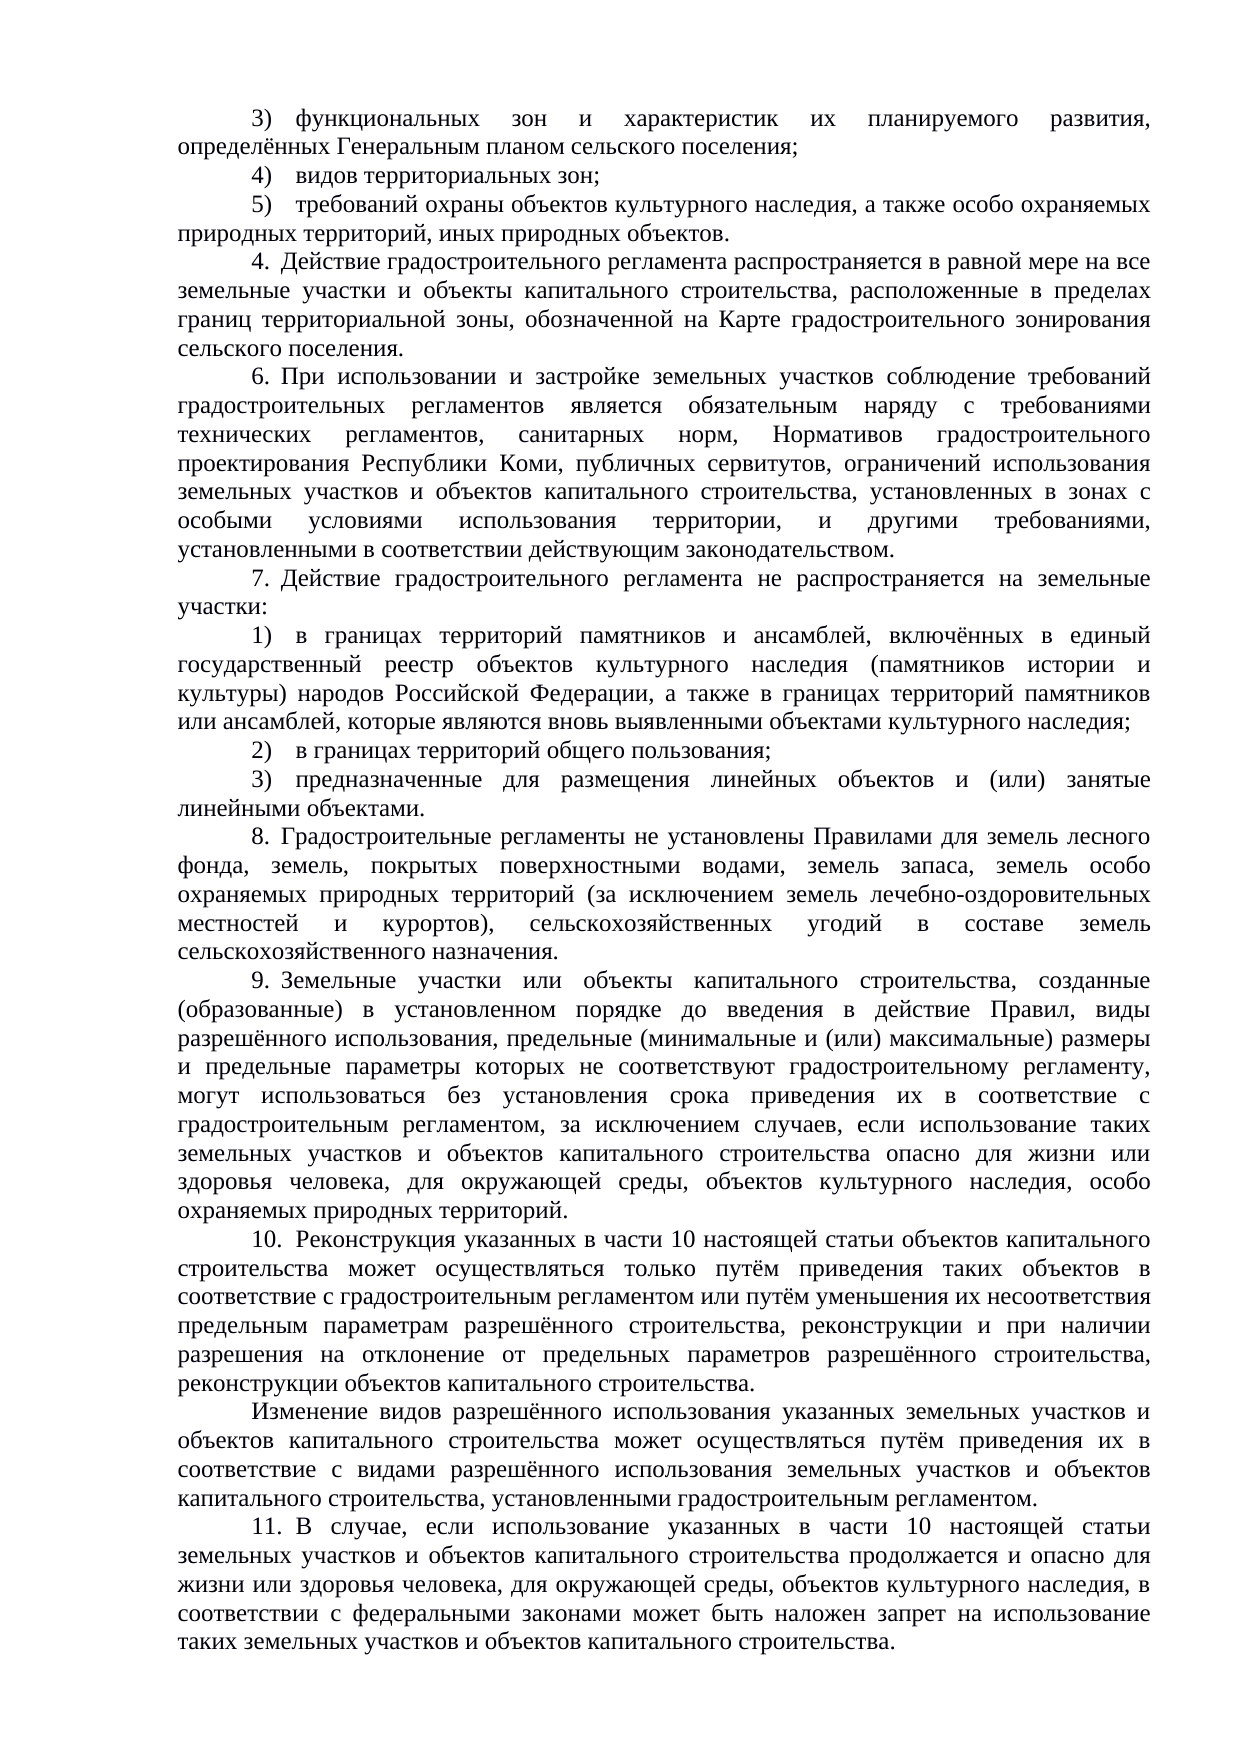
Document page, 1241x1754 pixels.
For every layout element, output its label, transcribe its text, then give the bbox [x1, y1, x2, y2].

text 11. В случае, если использование указанных в части 10 настоящей статьи земельных участков и объектов капитального строительства продолжается и опасно для жизни или здоровья человека, для окружающей среды, объектов культурного наследия, в соответствии с федеральными законами может быть наложен запрет на использование таких земельных участков и объектов капитального строительства. [177, 1511, 1152, 1655]
text 6. При использовании и застройке земельных участков соблюдение требований градостроительных регламентов является обязательным наряду с требованиями технических регламентов, санитарных норм, Нормативов градостроительного проектирования Республики Коми, публичных сервитутов, ограничений использования земельных участков и объектов капитального строительства, установленных в зонах с особыми условиями использования территории, и другими требованиями, установленными в соответствии действующим законодательством. [177, 361, 1152, 563]
text 7. Действие градостроительного регламента не распространяется на земельные участки: [177, 563, 1152, 620]
text 4. Действие градостроительного регламента распространяется в равной мере на все земельные участки и объекты капитального строительства, расположенные в пределах границ территориальной зоны, обозначенной на Карте градостроительного зонирования сельского поселения. [177, 246, 1152, 361]
text 10. Реконструкция указанных в части 10 настоящей статьи объектов капитального строительства может осуществляться только путём приведения таких объектов в соответствие с градостроительным регламентом или путём уменьшения их несоответствия предельным параметрам разрешённого строительства, реконструкции и при наличии разрешения на отклонение от предельных параметров разрешённого строительства, реконструкции объектов капитального строительства. [177, 1224, 1152, 1396]
text 9. Земельные участки или объекты капитального строительства, созданные (образованные) в установленном порядке до введения в действие Правил, виды разрешённого использования, предельные (минимальные и (или) максимальные) размеры и предельные параметры которых не соответствуют градостроительному регламенту, могут использоваться без установления срока приведения их в соответствие с градостроительным регламентом, за исключением случаев, если использование таких земельных участков и объектов капитального строительства опасно для жизни или здоровья человека, для окружающей среды, объектов культурного наследия, особо охраняемых природных территорий. [177, 965, 1152, 1224]
text 1) в границах территорий памятников и ансамблей, включённых в единый государственный реестр объектов культурного наследия (памятников истории и культуры) народов Российской Федерации, а также в границах территорий памятников или ансамблей, которые являются вновь выявленными объектами культурного наследия; [177, 620, 1152, 735]
text 8. Градостроительные регламенты не установлены Правилами для земель лесного фонда, земель, покрытых поверхностными водами, земель запаса, земель особо охраняемых природных территорий (за исключением земель лечебно-оздоровительных местностей и курортов), сельскохозяйственных угодий в составе земель сельскохозяйственного назначения. [177, 821, 1152, 965]
text 3) предназначенные для размещения линейных объектов и (или) занятые линейными объектами. [177, 764, 1152, 821]
text Изменение видов разрешённого использования указанных земельных участков и объектов капитального строительства может осуществляться путём приведения их в соответствие с видами разрешённого использования земельных участков и объектов капитального строительства, установленными градостроительным регламентом. [177, 1396, 1152, 1511]
text 2) в границах территорий общего пользования; [177, 735, 1152, 764]
text 5) требований охраны объектов культурного наследия, а также особо охраняемых природных территорий, иных природных объектов. [177, 189, 1152, 246]
text 4) видов территориальных зон; [177, 160, 1152, 189]
text 3) функциональных зон и характеристик их планируемого развития, определённых Генеральным планом сельского поселения; [177, 103, 1152, 160]
